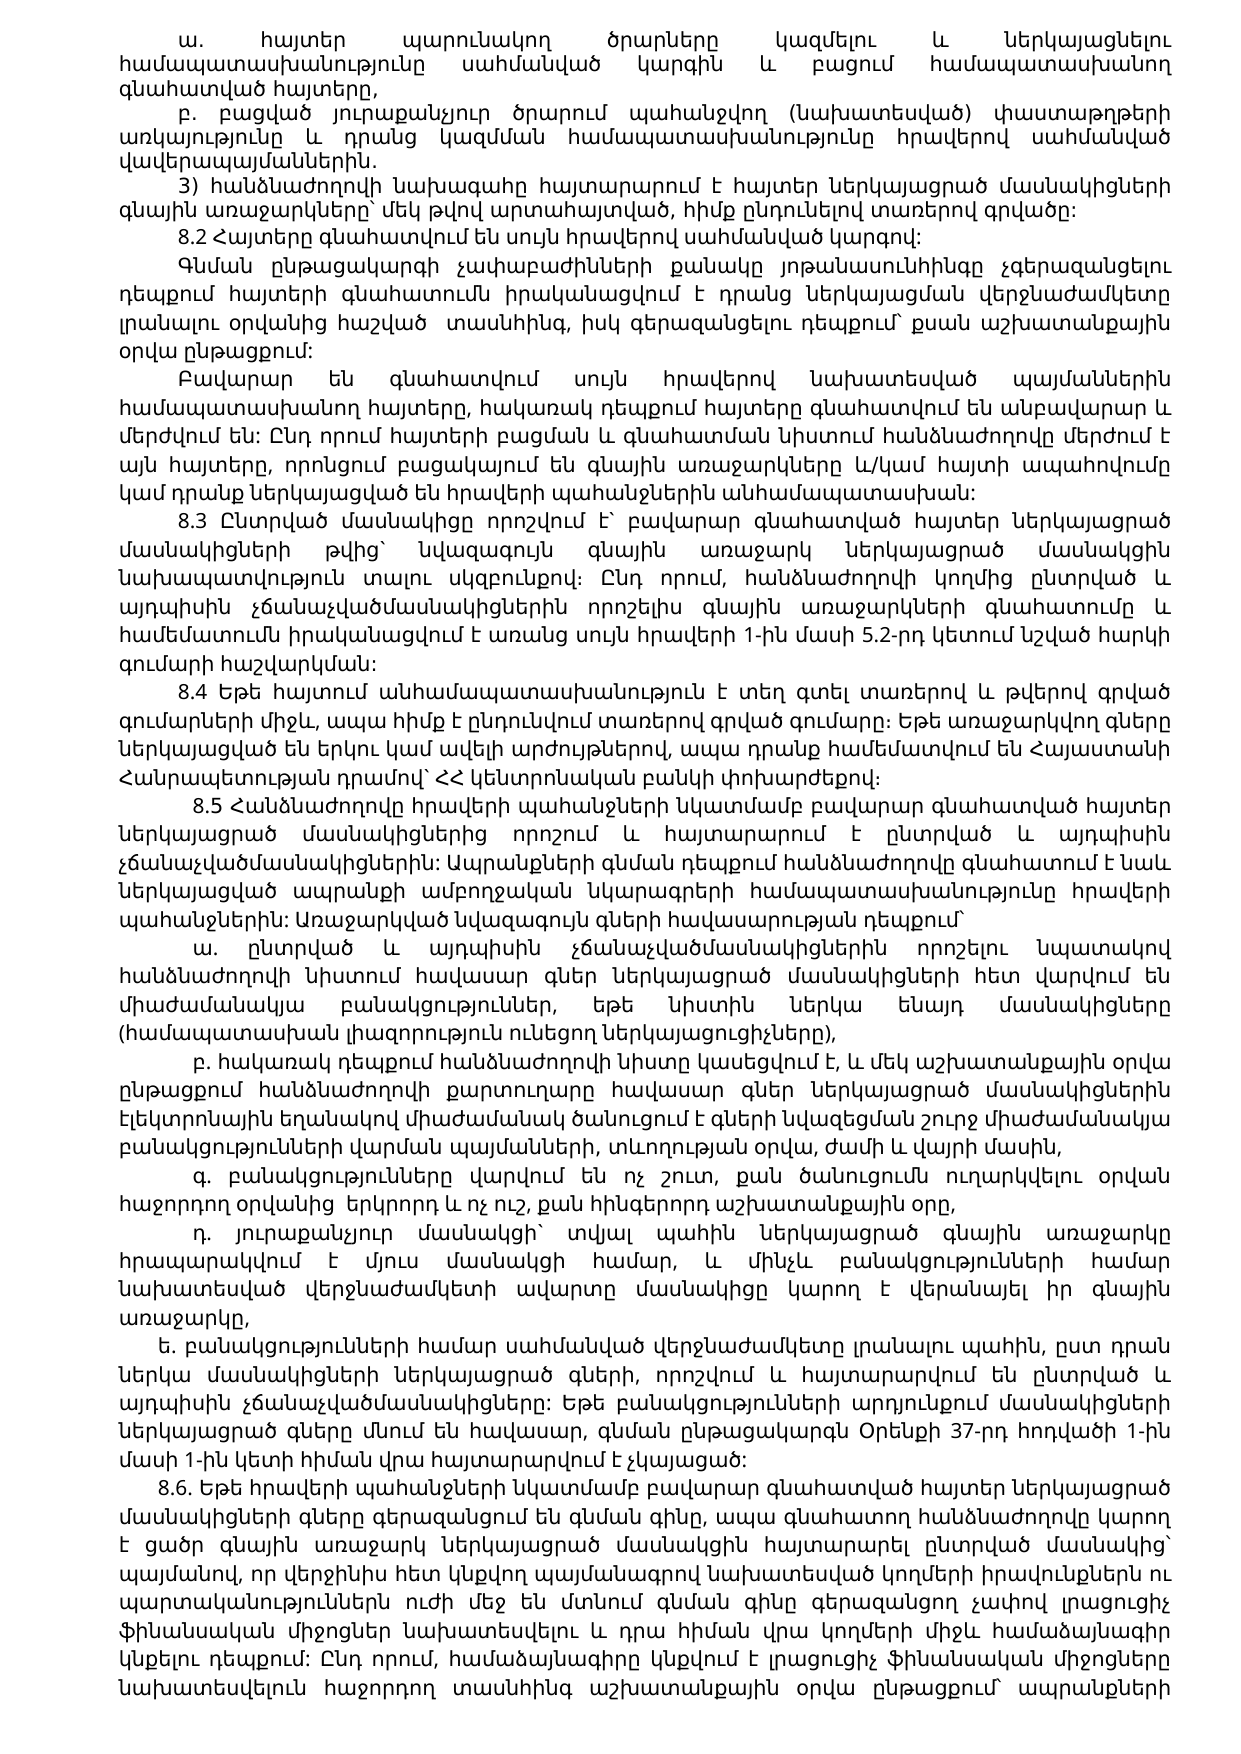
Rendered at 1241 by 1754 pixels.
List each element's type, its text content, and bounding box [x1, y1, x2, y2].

text Գնման ընթացակարգի չափաբաժինների քանակը յոթանասունհինգը չգերազանցելու դեպքում հայտերի գնահատումն իրականացվում է դրանց ներկայացման վերջնաժամկետը լրանալու օրվանից հաշված տասնհինգ, իսկ գերազանցելու դեպքում՝ քսան աշխատանքային օրվա ընթացքում: [118, 251, 1171, 364]
text ա. ընտրված և այդպիսին չճանաչվածմասնակիցներին որոշելու նպատակով հանձնաժողովի նիստում հավասար գներ ներկայացրած մասնակիցների հետ վարվում են միաժամանակյա բանակցություններ, եթե նիստին ներկա ենայդ մասնակիցները (համապատասխան լիազորություն ունեցող ներկայացուցիչները), [118, 933, 1171, 1047]
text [118, 1473, 1171, 1701]
text 8.3 Ընտրված մասնակիցը որոշվում է` բավարար գնահատված հայտեր ներկայացրած մասնակիցների թվից` նվազագույն գնային առաջարկ ներկայացրած մասնակցին նախապատվություն տալու սկզբունքով։ Ընդ որում, հանձնաժողովի կողմից ընտրված և այդպիսին չճանաչվածմասնակիցներին որոշելիս գնային առաջարկների գնահատումը և համեմատումն իրականացվում է առանց սույն հրավերի 1-ին մասի 5.2-րդ կետում նշված հարկի գումարի հաշվարկման: [118, 507, 1171, 677]
text 8.4 Եթե հայտում անհամապատասխանություն է տեղ գտել տառերով և թվերով գրված գումարների միջև, ապա հիմք է ընդունվում տառերով գրված գումարը։ Եթե առաջարկվող գները ներկայացված են երկու կամ ավելի արժույթներով, ապա դրանք համեմատվում են Հայաստանի Հանրապետության դրամով` ՀՀ կենտրոնական բանկի փոխարժեքով։ [118, 677, 1171, 791]
text բ. բացված յուրաքանչյուր ծրարում պահանջվող (նախատեսված) փաստաթղթերի առկայությունը և դրանց կազմման համապատասխանությունը հրավերով սահմանված վավերապայմաններին. [118, 101, 1171, 174]
text 8.5 Հանձնաժողովը հրավերի պահանջների նկատմամբ բավարար գնահատված հայտեր ներկայացրած մասնակիցներից որոշում և հայտարարում է ընտրված և այդպիսին չճանաչվածմասնակիցներին: Ապրանքների գնման դեպքում հանձնաժողովը գնահատում է նաև ներկայացված ապրանքի ամբողջական նկարագրերի համապատասխանությունը հրավերի պահանջներին: Առաջարկված նվազագույն գների հավասարության դեպքում՝ [118, 791, 1171, 933]
text ա. հայտեր պարունակող ծրարները կազմելու և ներկայացնելու համապատասխանությունը սահմանված կարգին և բացում համապատասխանող գնահատված հայտերը, [118, 28, 1171, 101]
text դ. յուրաքանչյուր մասնակցի` տվյալ պահին ներկայացրած գնային առաջարկը հրապարակվում է մյուս մասնակցի համար, և մինչև բանակցությունների համար նախատեսված վերջնաժամկետի ավարտը մասնակիցը կարող է վերանայել իր գնային առաջարկը, [118, 1218, 1171, 1331]
text գ. բանակցությունները վարվում են ոչ շուտ, քան ծանուցումն ուղարկվելու օրվան հաջորդող օրվանից երկրորդ և ոչ ուշ, քան հինգերորդ աշխատանքային օրը, [118, 1161, 1171, 1218]
text Բավարար են գնահատվում սույն հրավերով նախատեսված պայմաններին համապատասխանող հայտերը, հակառակ դեպքում հայտերը գնահատվում են անբավարար և մերժվում են: Ընդ որում հայտերի բացման և գնահատման նիստում հանձնաժողովը մերժում է այն հայտերը, որոնցում բացակայում են գնային առաջարկները և/կամ հայտի ապահովումը կամ դրանք ներկայացված են հրավերի պահանջներին անհամապատասխան: [118, 364, 1171, 507]
text ե. բանակցությունների համար սահմանված վերջնաժամկետը լրանալու պահին, ըստ դրան ներկա մասնակիցների ներկայացրած գների, որոշվում և հայտարարվում են ընտրված և այդպիսին չճանաչվածմասնակիցները: Եթե բանակցությունների արդյունքում մասնակիցների ներկայացրած գները մնում են հավասար, գնման ընթացակարգն Օրենքի 37-րդ հոդվածի 1-ին մասի 1-ին կետի հիման վրա հայտարարվում է չկայացած: [118, 1331, 1171, 1473]
text 8.2 Հայտերը գնահատվում են սույն հրավերով սահմանված կարգով: [118, 222, 1171, 251]
text բ. հակառակ դեպքում հանձնաժողովի նիստը կասեցվում է, և մեկ աշխատանքային օրվա ընթացքում հանձնաժողովի քարտուղարը հավասար գներ ներկայացրած մասնակիցներին էլեկտրոնային եղանակով միաժամանակ ծանուցում է գների նվազեցման շուրջ միաժամանակյա բանակցությունների վարման պայմանների, տևողության օրվա, ժամի և վայրի մասին, [118, 1047, 1171, 1161]
text 3) հանձնաժողովի նախագահը հայտարարում է հայտեր ներկայացրած մասնակիցների գնային առաջարկները՝ մեկ թվով արտահայտված, հիմք ընդունելով տառերով գրվածը: [118, 174, 1171, 222]
